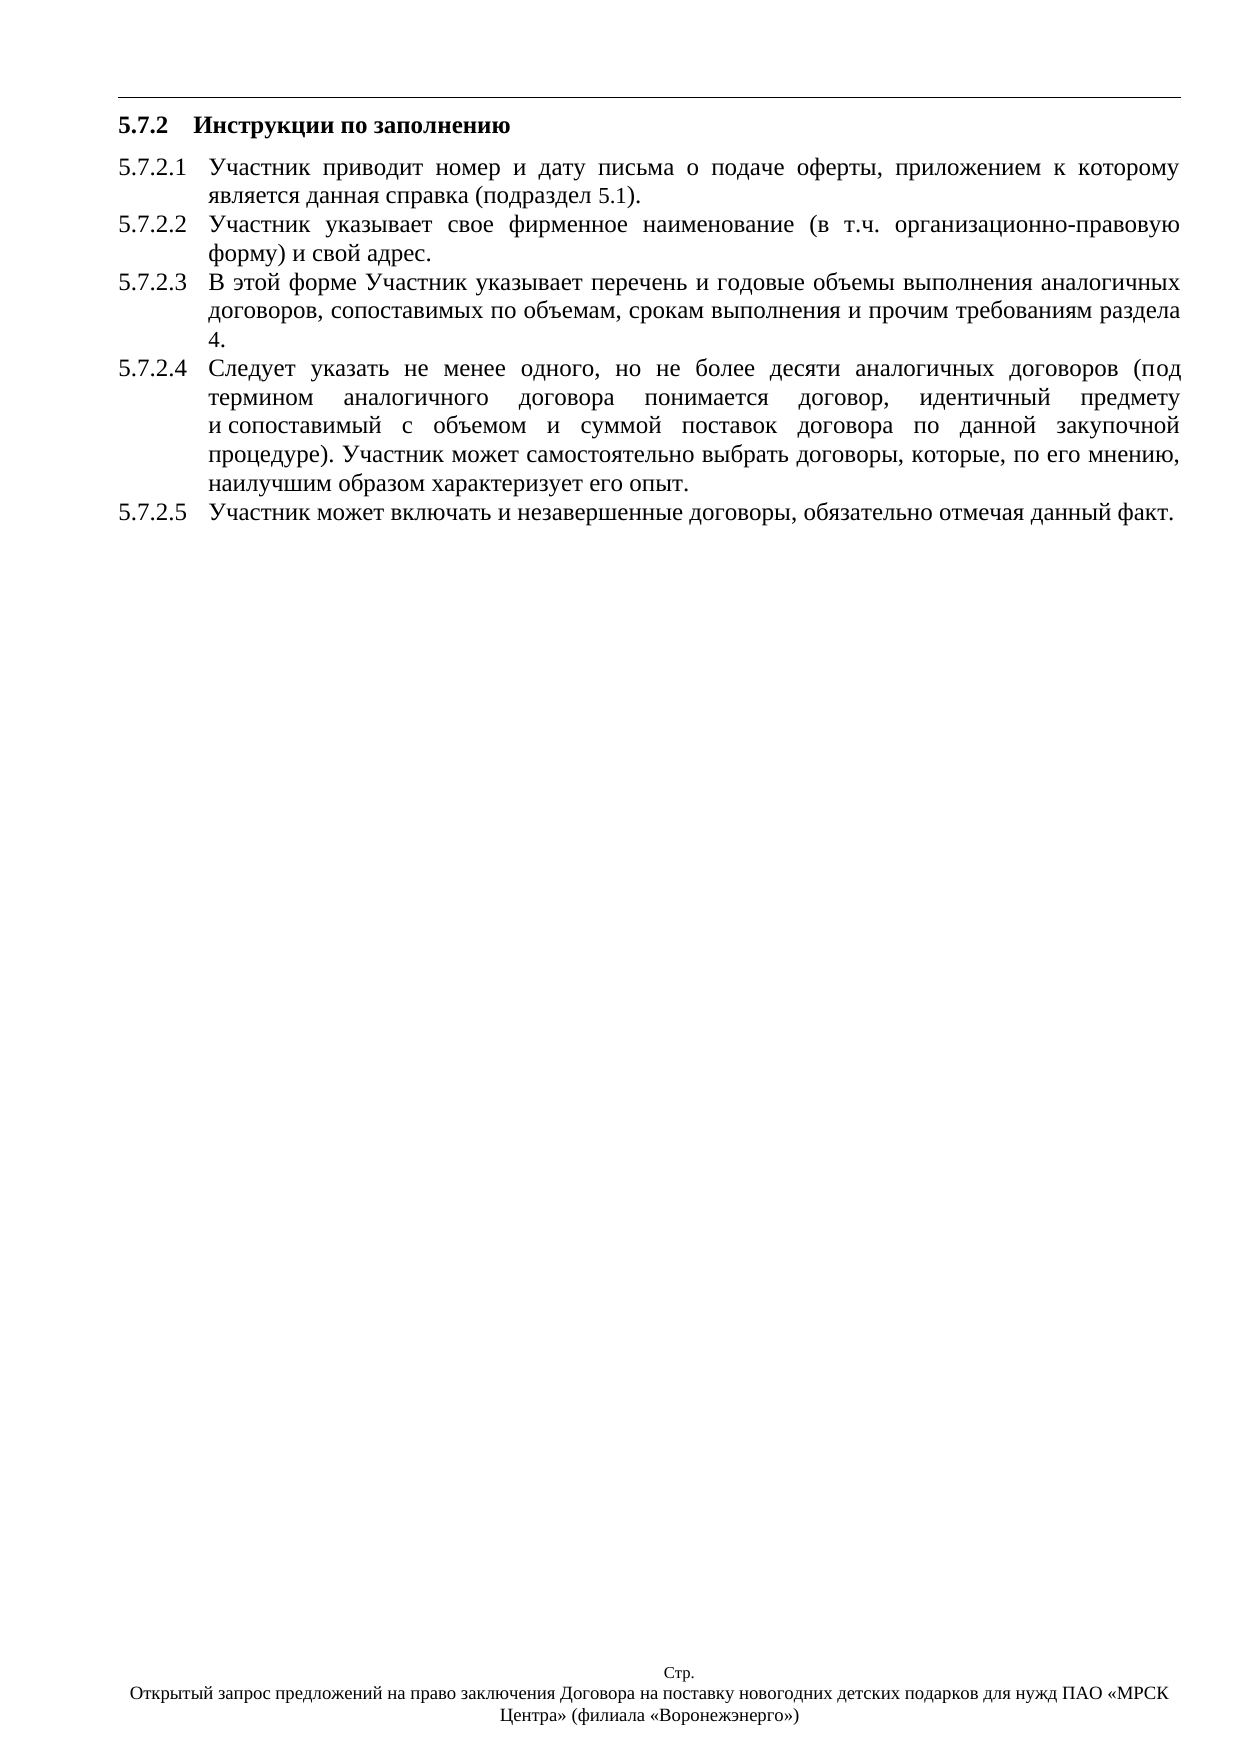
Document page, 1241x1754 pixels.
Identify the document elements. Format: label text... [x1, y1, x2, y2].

subtitle Инструкции по заполнению [118, 111, 1181, 139]
list В этой форме Участник указывает перечень и годовые объемы выполнения аналогичных договоров, сопоставимых по объемам, срокам выполнения и прочим требованиям раздела 4. [118, 267, 1181, 353]
list Участник может включать и незавершенные договоры, обязательно отмечая данный факт. [118, 497, 1181, 526]
list Участник приводит номер и дату письма о подаче оферты, приложением к которому является данная справка (подраздел 5.1). [118, 152, 1181, 209]
list Следует указать не менее одного, но не более десяти аналогичных договоров (под термином аналогичного договора понимается договор, идентичный предмету и сопоставимый с объемом и суммой поставок договора по данной закупочной процедуре). Участник может самостоятельно выбрать договоры, которые, по его мнению, наилучшим образом характеризует его опыт. [118, 353, 1181, 497]
list Участник указывает свое фирменное наименование (в т.ч. организационно-правовую форму) и свой адрес. [118, 209, 1181, 267]
